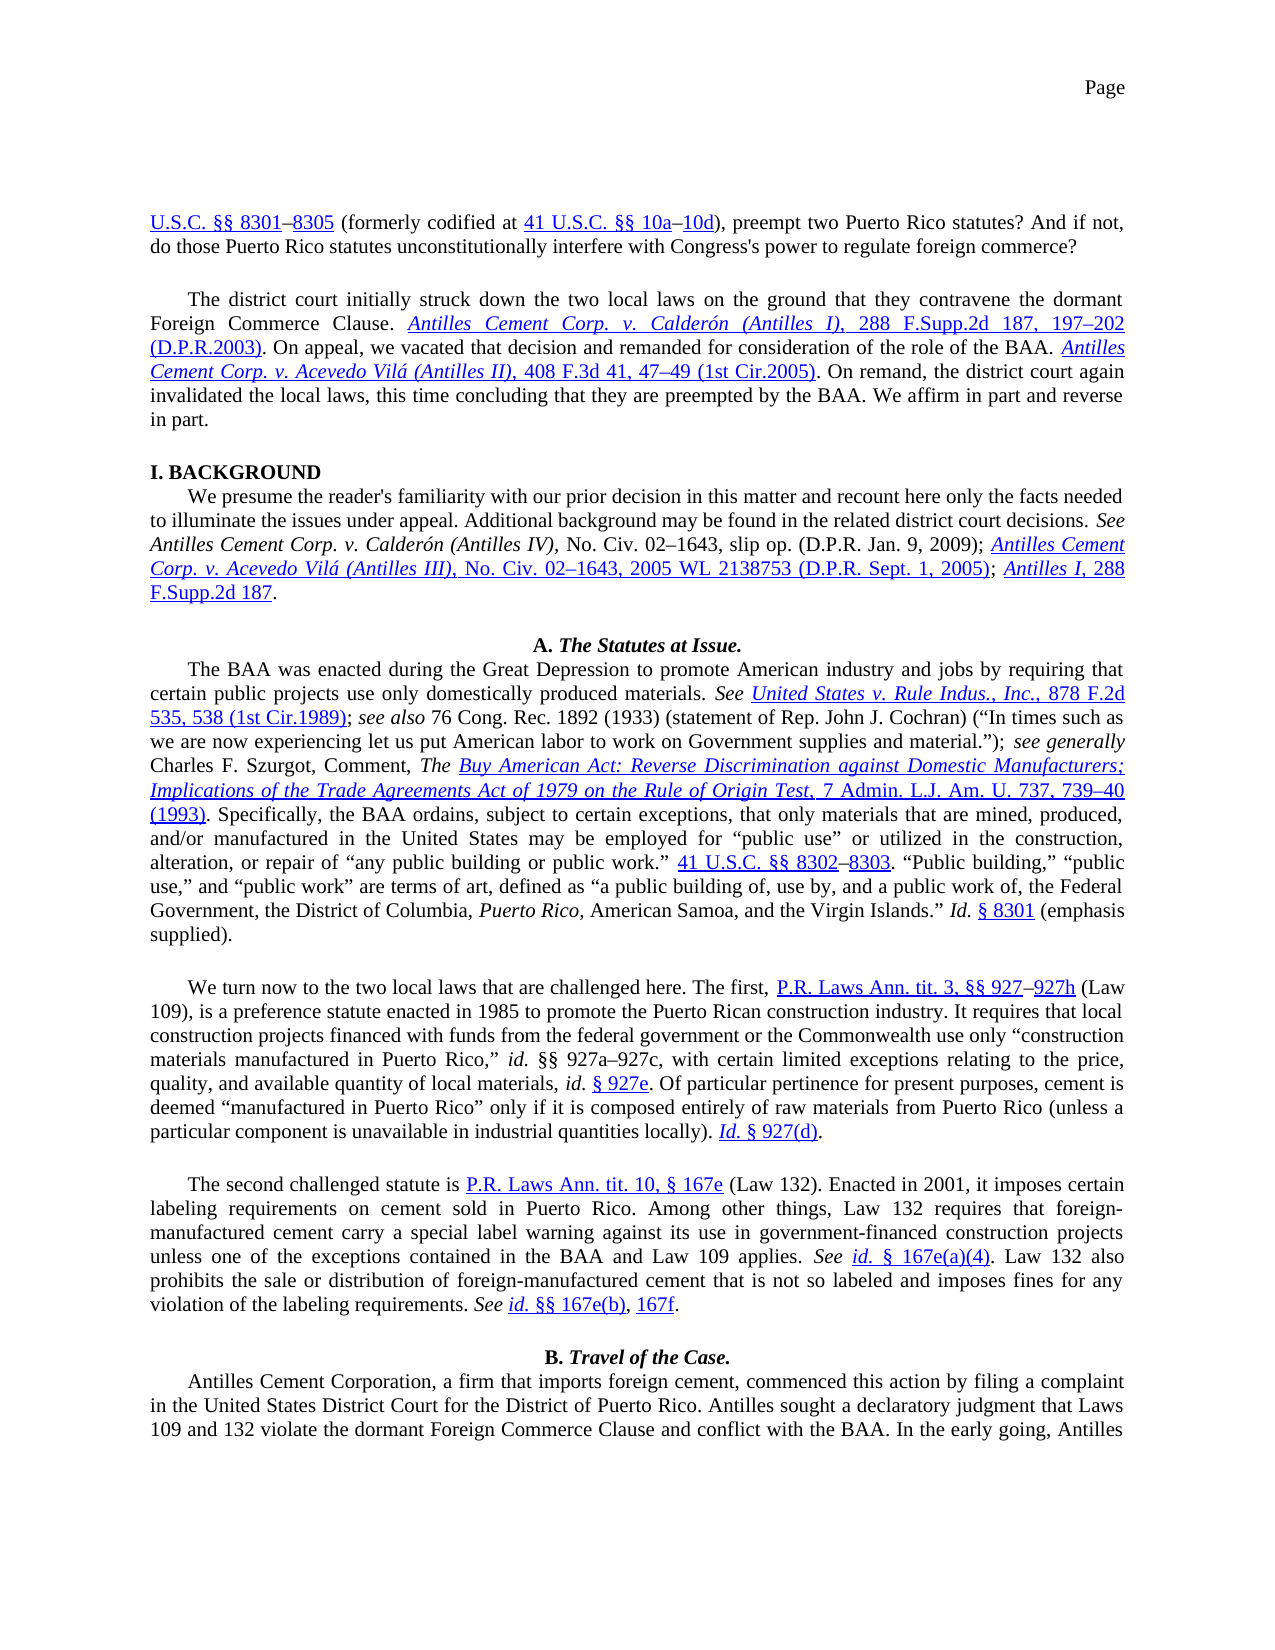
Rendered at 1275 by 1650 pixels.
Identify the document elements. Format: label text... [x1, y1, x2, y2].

text We turn now to the two local laws that are challenged here. The first, P.R. Laws Ann. tit. 3, §§ 927–927h (Law 109), is a preference statute enacted in 1985 to promote the Puerto Rican construction industry. It requires that local construction projects financed with funds from the federal government or the Commonwealth use only “construction materials manufactured in Puerto Rico,” id. §§ 927a–927c, with certain limited exceptions relating to the price, quality, and available quantity of local materials, id. § 927e. Of particular pertinence for present purposes, cement is deemed “manufactured in Puerto Rico” only if it is composed entirely of raw materials from Puerto Rico (unless a particular component is unavailable in industrial quantities locally). Id. § 927(d). [150, 975, 1125, 1143]
text A. The Statutes at Issue. [150, 633, 1125, 657]
text We presume the reader's familiarity with our prior decision in this matter and recount here only the facts needed to illuminate the issues under appeal. Additional background may be found in the related district court decisions. See Antilles Cement Corp. v. Calderón (Antilles IV), No. Civ. 02–1643, slip op. (D.P.R. Jan. 9, 2009); Antilles Cement Corp. v. Acevedo Vilá (Antilles III), No. Civ. 02–1643, 2005 WL 2138753 (D.P.R. Sept. 1, 2005); Antilles I, 288 F.Supp.2d 187. [150, 484, 1125, 604]
text The BAA was enacted during the Great Depression to promote American industry and jobs by requiring that certain public projects use only domestically produced materials. See United States v. Rule Indus., Inc., 878 F.2d 535, 538 (1st Cir.1989); see also 76 Cong. Rec. 1892 (1933) (statement of Rep. John J. Cochran) (“In times such as we are now experiencing let us put American labor to work on Government supplies and material.”); see generally Charles F. Szurgot, Comment, The Buy American Act: Reverse Discrimination against Domestic Manufacturers; Implications of the Trade Agreements Act of 1979 on the Rule of Origin Test, 7 Admin. L.J. Am. U. 737, 739–40 (1993). Specifically, the BAA ordains, subject to certain exceptions, that only materials that are mined, produced, and/or manufactured in the United States may be employed for “public use” or utilized in the construction, alteration, or repair of “any public building or public work.” 41 U.S.C. §§ 8302–8303. “Public building,” “public use,” and “public work” are terms of art, defined as “a public building of, use by, and a public work of, the Federal Government, the District of Columbia, Puerto Rico, American Samoa, and the Virgin Islands.” Id. § 8301 (emphasis supplied). [150, 657, 1125, 946]
text I. BACKGROUND [150, 460, 1125, 484]
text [150, 210, 1125, 258]
text B. Travel of the Case. [150, 1345, 1125, 1369]
text The district court initially struck down the two local laws on the ground that they contravene the dormant Foreign Commerce Clause. Antilles Cement Corp. v. Calderón (Antilles I), 288 F.Supp.2d 187, 197–202 (D.P.R.2003). On appeal, we vacated that decision and remanded for consideration of the role of the BAA. Antilles Cement Corp. v. Acevedo Vilá (Antilles II), 408 F.3d 41, 47–49 (1st Cir.2005). On remand, the district court again invalidated the local laws, this time concluding that they are preempted by the BAA. We affirm in part and reverse in part. [150, 287, 1125, 431]
text The second challenged statute is P.R. Laws Ann. tit. 10, § 167e (Law 132). Enacted in 2001, it imposes certain labeling requirements on cement sold in Puerto Rico. Among other things, Law 132 requires that foreign-manufactured cement carry a special label warning against its use in government-financed construction projects unless one of the exceptions contained in the BAA and Law 109 applies. See id. § 167e(a)(4). Law 132 also prohibits the sale or distribution of foreign-manufactured cement that is not so labeled and imposes fines for any violation of the labeling requirements. See id. §§ 167e(b), 167f. [150, 1172, 1125, 1316]
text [150, 1369, 1125, 1441]
